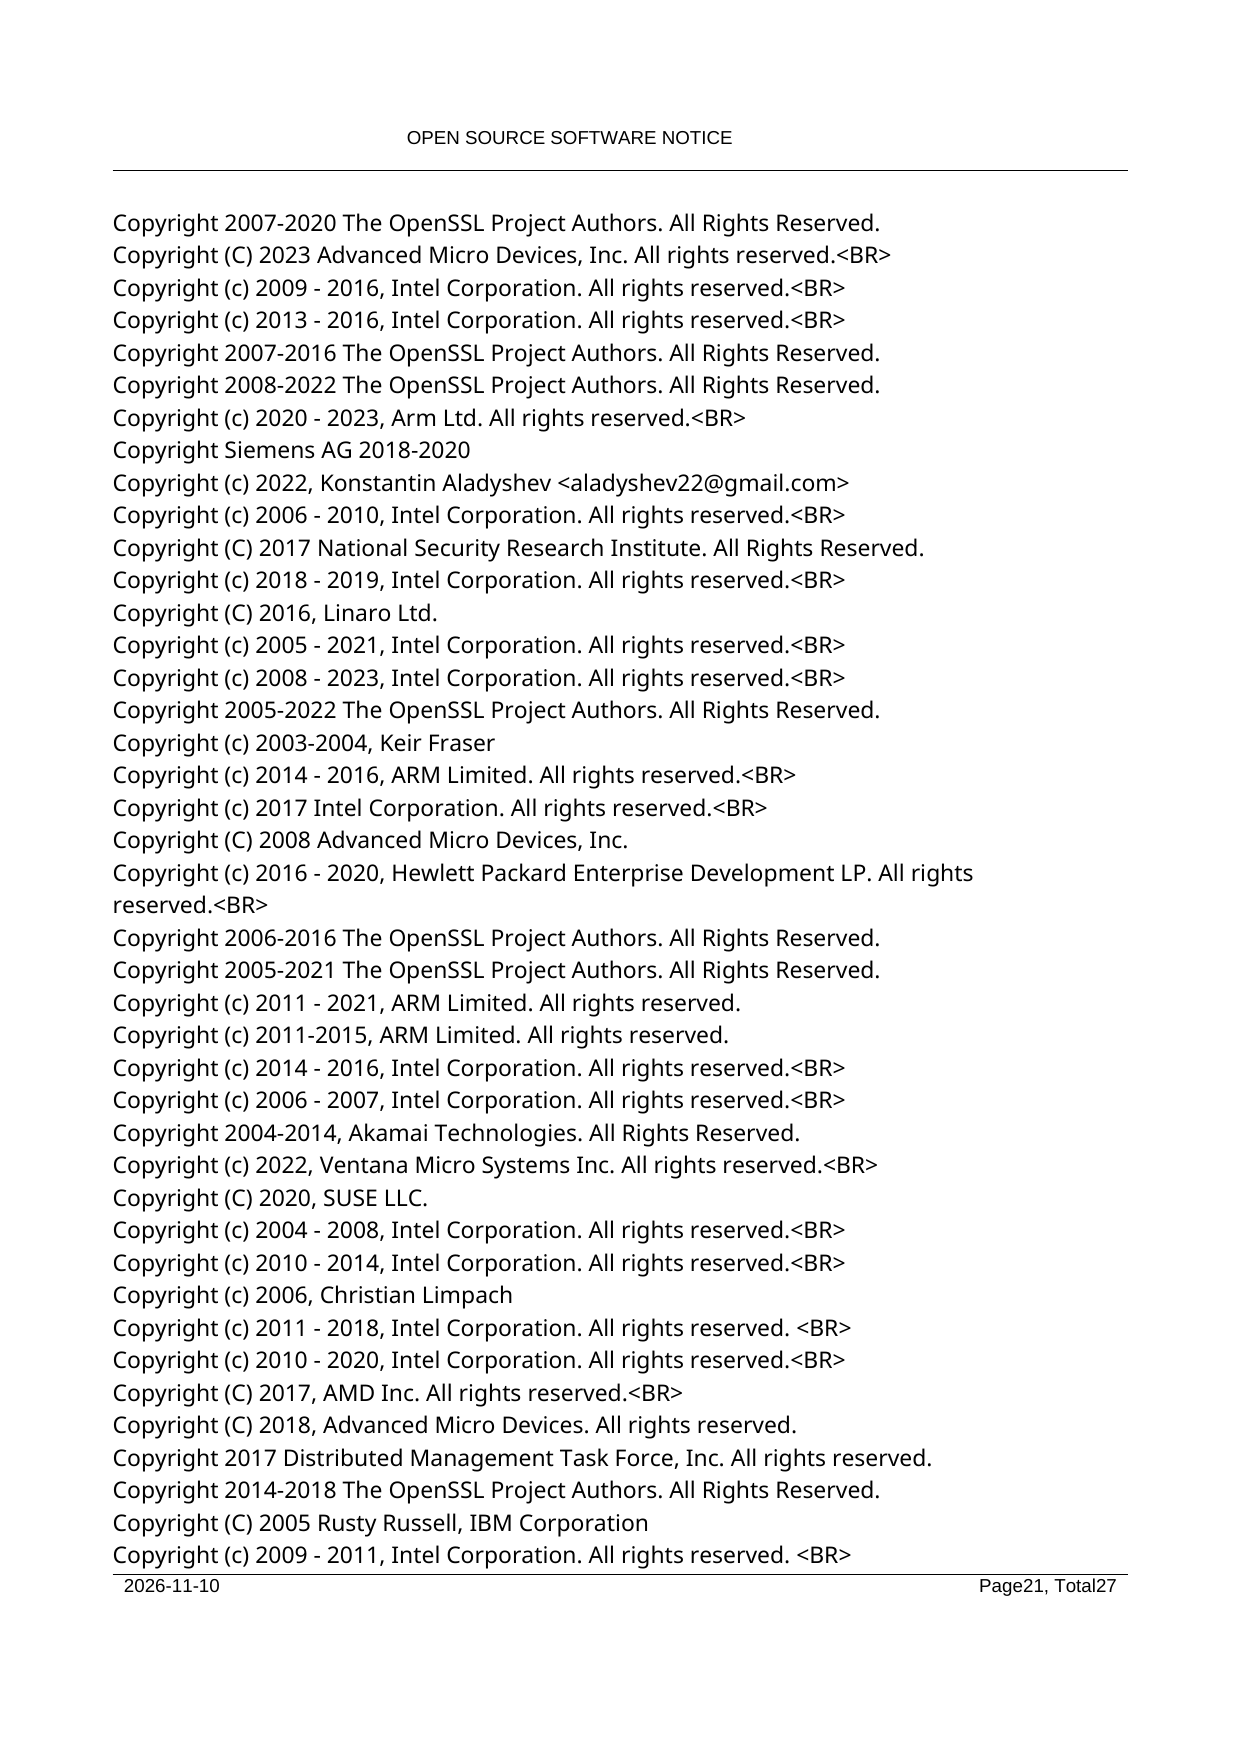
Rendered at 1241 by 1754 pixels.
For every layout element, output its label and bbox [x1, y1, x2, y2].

text [112, 206, 1128, 1571]
